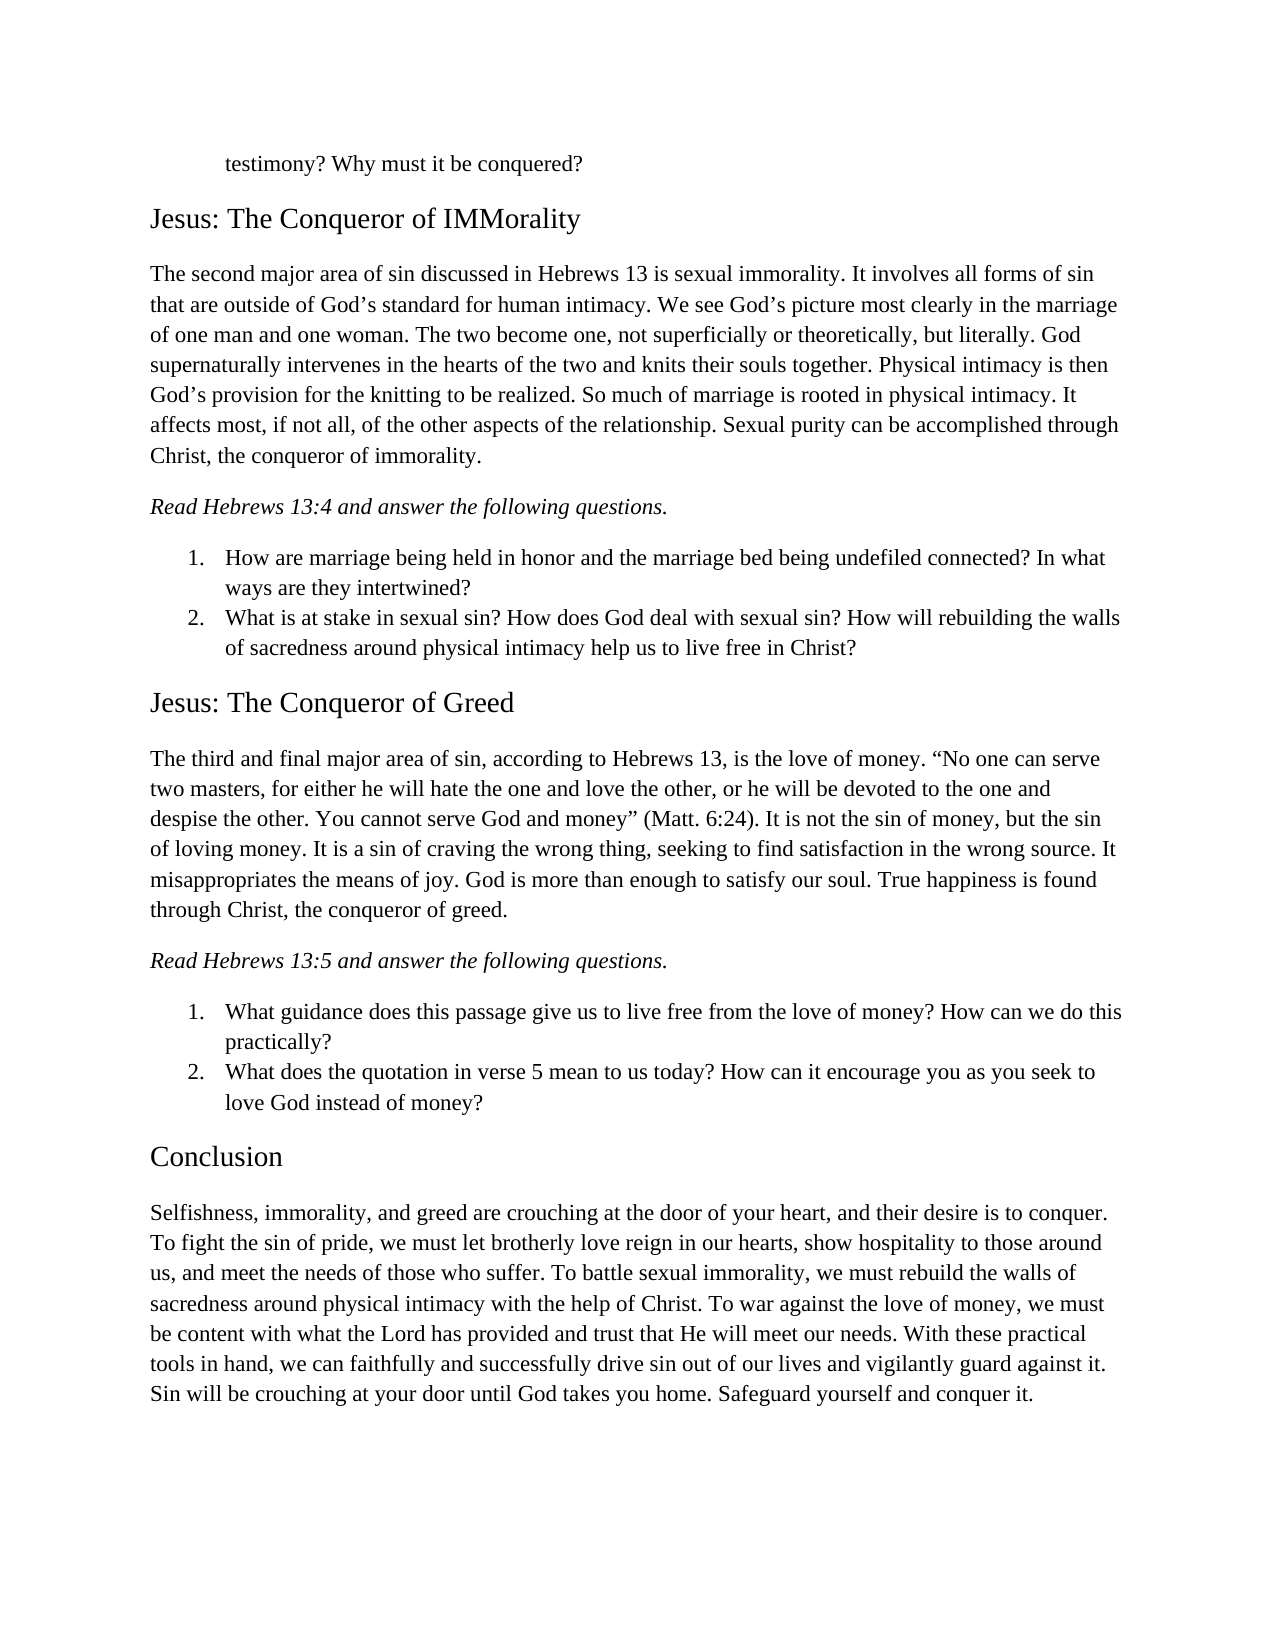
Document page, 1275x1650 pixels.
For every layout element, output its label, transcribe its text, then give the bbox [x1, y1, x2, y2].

text Read Hebrews 13:4 and answer the following questions. [150, 493, 1125, 519]
subtitle Jesus: The Conqueror of IMMorality [150, 201, 1125, 234]
text Selfishness, immorality, and greed are crouching at the door of your heart, and their desire is to conquer. To fight the sin of pride, we must let brotherly love reign in our hearts, show hospitality to those around us, and meet the needs of those who suffer. To battle sexual immorality, we must rebuild the walls of sacredness around physical intimacy with the help of Christ. To war against the love of money, we must be content with what the Lord has provided and trust that He will meet our needs. With these practical tools in hand, we can faithfully and successfully drive sin out of our lives and vigilantly guard against it. Sin will be crouching at your door until God takes you home. Safeguard yourself and conquer it. [150, 1199, 1125, 1407]
list What is at stake in sexual sin? How does God deal with sexual sin? How will rebuilding the walls of sacredness around physical intimacy help us to live free in Christ? [187, 604, 1125, 661]
text Read Hebrews 13:5 and answer the following questions. [150, 947, 1125, 973]
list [187, 150, 1125, 176]
subtitle Conclusion [150, 1139, 1125, 1173]
text The third and final major area of sin, according to Hebrews 13, is the love of money. “No one can serve two masters, for either he will hate the one and love the other, or he will be devoted to the one and despise the other. You cannot serve God and money” (Matt. 6:24). It is not the sin of money, but the sin of loving money. It is a sin of craving the wrong thing, seeking to find satisfaction in the wrong source. It misappropriates the means of joy. God is more than enough to satisfy our soul. True happiness is found through Christ, the conqueror of greed. [150, 745, 1125, 922]
subtitle Jesus: The Conqueror of Greed [150, 685, 1125, 719]
list How are marriage being held in honor and the marriage bed being undefiled connected? In what ways are they intertwined? [187, 544, 1125, 600]
list What guidance does this passage give us to live free from the love of money? How can we do this practically? [187, 998, 1125, 1054]
list What does the quotation in verse 5 mean to us today? How can it encourage you as you seek to love God instead of money? [187, 1058, 1125, 1115]
text The second major area of sin discussed in Hebrews 13 is sexual immorality. It involves all forms of sin that are outside of God’s standard for human intimacy. We see God’s picture most clearly in the marriage of one man and one woman. The two become one, not superficially or theoretically, but literally. God supernaturally intervenes in the hearts of the two and knits their souls together. Physical intimacy is then God’s provision for the knitting to be realized. So much of marriage is rooted in physical intimacy. It affects most, if not all, of the other aspects of the relationship. Sexual purity can be accomplished through Christ, the conqueror of immorality. [150, 260, 1125, 468]
